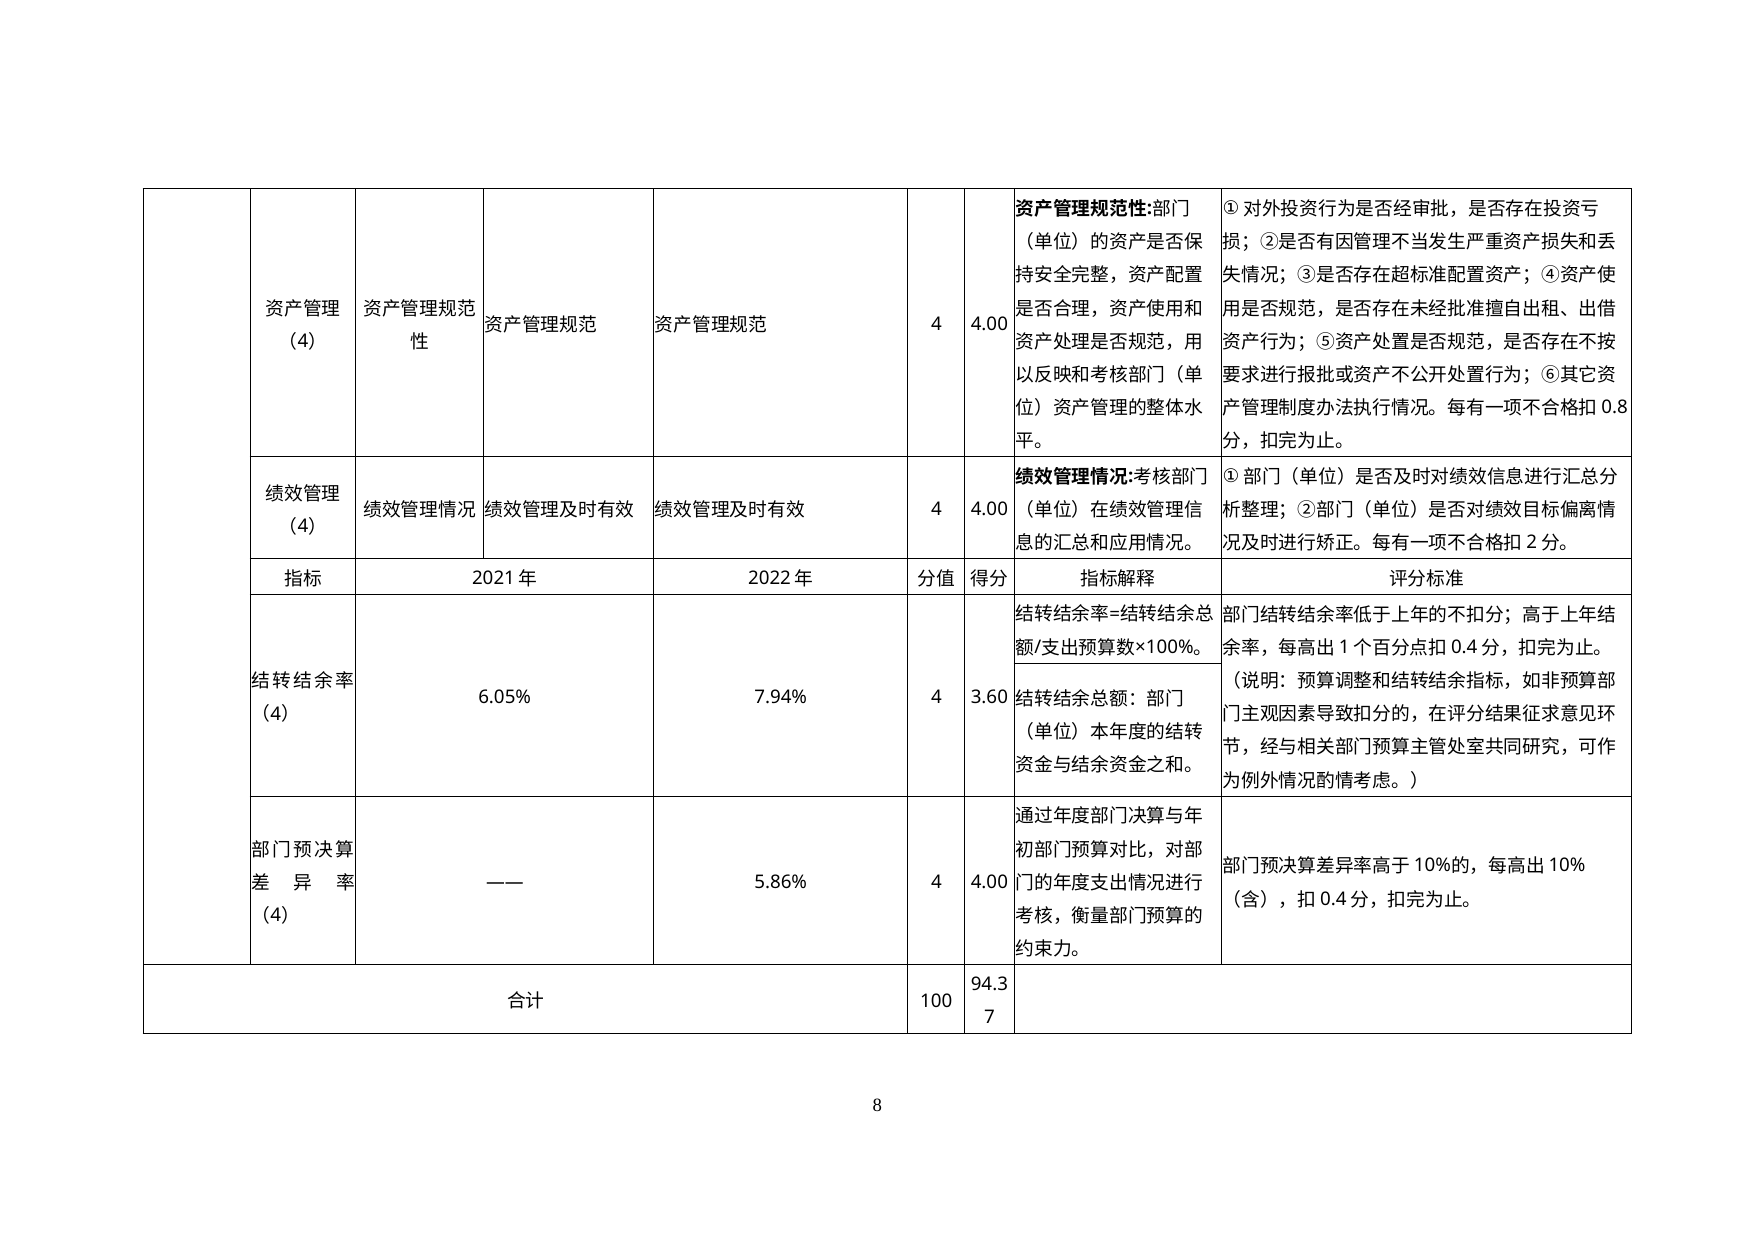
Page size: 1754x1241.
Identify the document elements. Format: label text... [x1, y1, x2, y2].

table_cell 合计 [144, 965, 907, 1033]
table_cell 结转结余率=结转结余总额/支出预算数×100%。 [1015, 595, 1221, 662]
table_cell 4 [908, 457, 964, 558]
table_cell 结转结余率（4） [251, 595, 355, 796]
table_cell [1015, 965, 1631, 1033]
table_cell 2022年 [654, 559, 907, 594]
table_cell 部门预决算差异率（4） [251, 797, 355, 964]
table_cell —— [356, 797, 653, 964]
table_cell ①部门（单位）是否及时对绩效信息进行汇总分析整理；②部门（单位）是否对绩效目标偏离情况及时进行矫正。每有一项不合格扣2分。 [1222, 457, 1631, 558]
table_cell 资产管理规范 [654, 189, 907, 456]
table_cell 2021年 [356, 559, 653, 594]
table_cell 资产管理规范性:部门（单位）的资产是否保持安全完整，资产配置是否合理，资产使用和资产处理是否规范，用以反映和考核部门（单位）资产管理的整体水平。 [1015, 189, 1221, 456]
table_cell 94.37 [965, 965, 1014, 1033]
table_cell 4 [908, 595, 964, 796]
table_cell 4.00 [965, 457, 1014, 558]
table_cell 4 [908, 797, 964, 964]
table_cell 部门结转结余率低于上年的不扣分；高于上年结余率，每高出1个百分点扣0.4分，扣完为止。（说明：预算调整和结转结余指标，如非预算部门主观因素导致扣分的，在评分结果征求意见环节，经与相关部门预算主管处室共同研究，可作为例外情况酌情考虑。） [1222, 595, 1631, 796]
table_cell 绩效管理（4） [251, 457, 355, 558]
table_cell 评分标准 [1222, 559, 1631, 594]
table_cell 100 [908, 965, 964, 1033]
table_cell 得分 [965, 559, 1014, 594]
table_cell 部门预决算差异率高于10%的，每高出10%（含），扣0.4分，扣完为止。 [1222, 797, 1631, 964]
table_cell 6.05% [356, 595, 653, 796]
table_cell ①对外投资行为是否经审批，是否存在投资亏损；②是否有因管理不当发生严重资产损失和丢失情况；③是否存在超标准配置资产；④资产使用是否规范，是否存在未经批准擅自出租、出借资产行为；⑤资产处置是否规范，是否存在不按要求进行报批或资产不公开处置行为；⑥其它资产管理制度办法执行情况。每有一项不合格扣0.8分，扣完为止。 [1222, 189, 1631, 456]
table_cell 绩效管理情况 [356, 457, 483, 558]
table_cell 通过年度部门决算与年初部门预算对比，对部门的年度支出情况进行考核，衡量部门预算的约束力。 [1015, 797, 1221, 964]
table_cell 4.00 [965, 189, 1014, 456]
table_cell 4.00 [965, 797, 1014, 964]
table_cell 指标解释 [1015, 559, 1221, 594]
table_cell 7.94% [654, 595, 907, 796]
table_cell 资产管理（4） [251, 189, 355, 456]
table_cell 指标 [251, 559, 355, 594]
table_cell 绩效管理及时有效 [484, 457, 653, 558]
table_cell 5.86% [654, 797, 907, 964]
table_cell 绩效管理情况:考核部门（单位）在绩效管理信息的汇总和应用情况。 [1015, 457, 1221, 558]
table_cell 资产管理规范 [484, 189, 653, 456]
table_cell 资产管理规范性 [356, 189, 483, 456]
table_cell 结转结余总额：部门（单位）本年度的结转资金与结余资金之和。 [1015, 664, 1221, 796]
table_cell 绩效管理及时有效 [654, 457, 907, 558]
table_cell 4 [908, 189, 964, 456]
table_cell 3.60 [965, 595, 1014, 796]
table_cell 分值 [908, 559, 964, 594]
